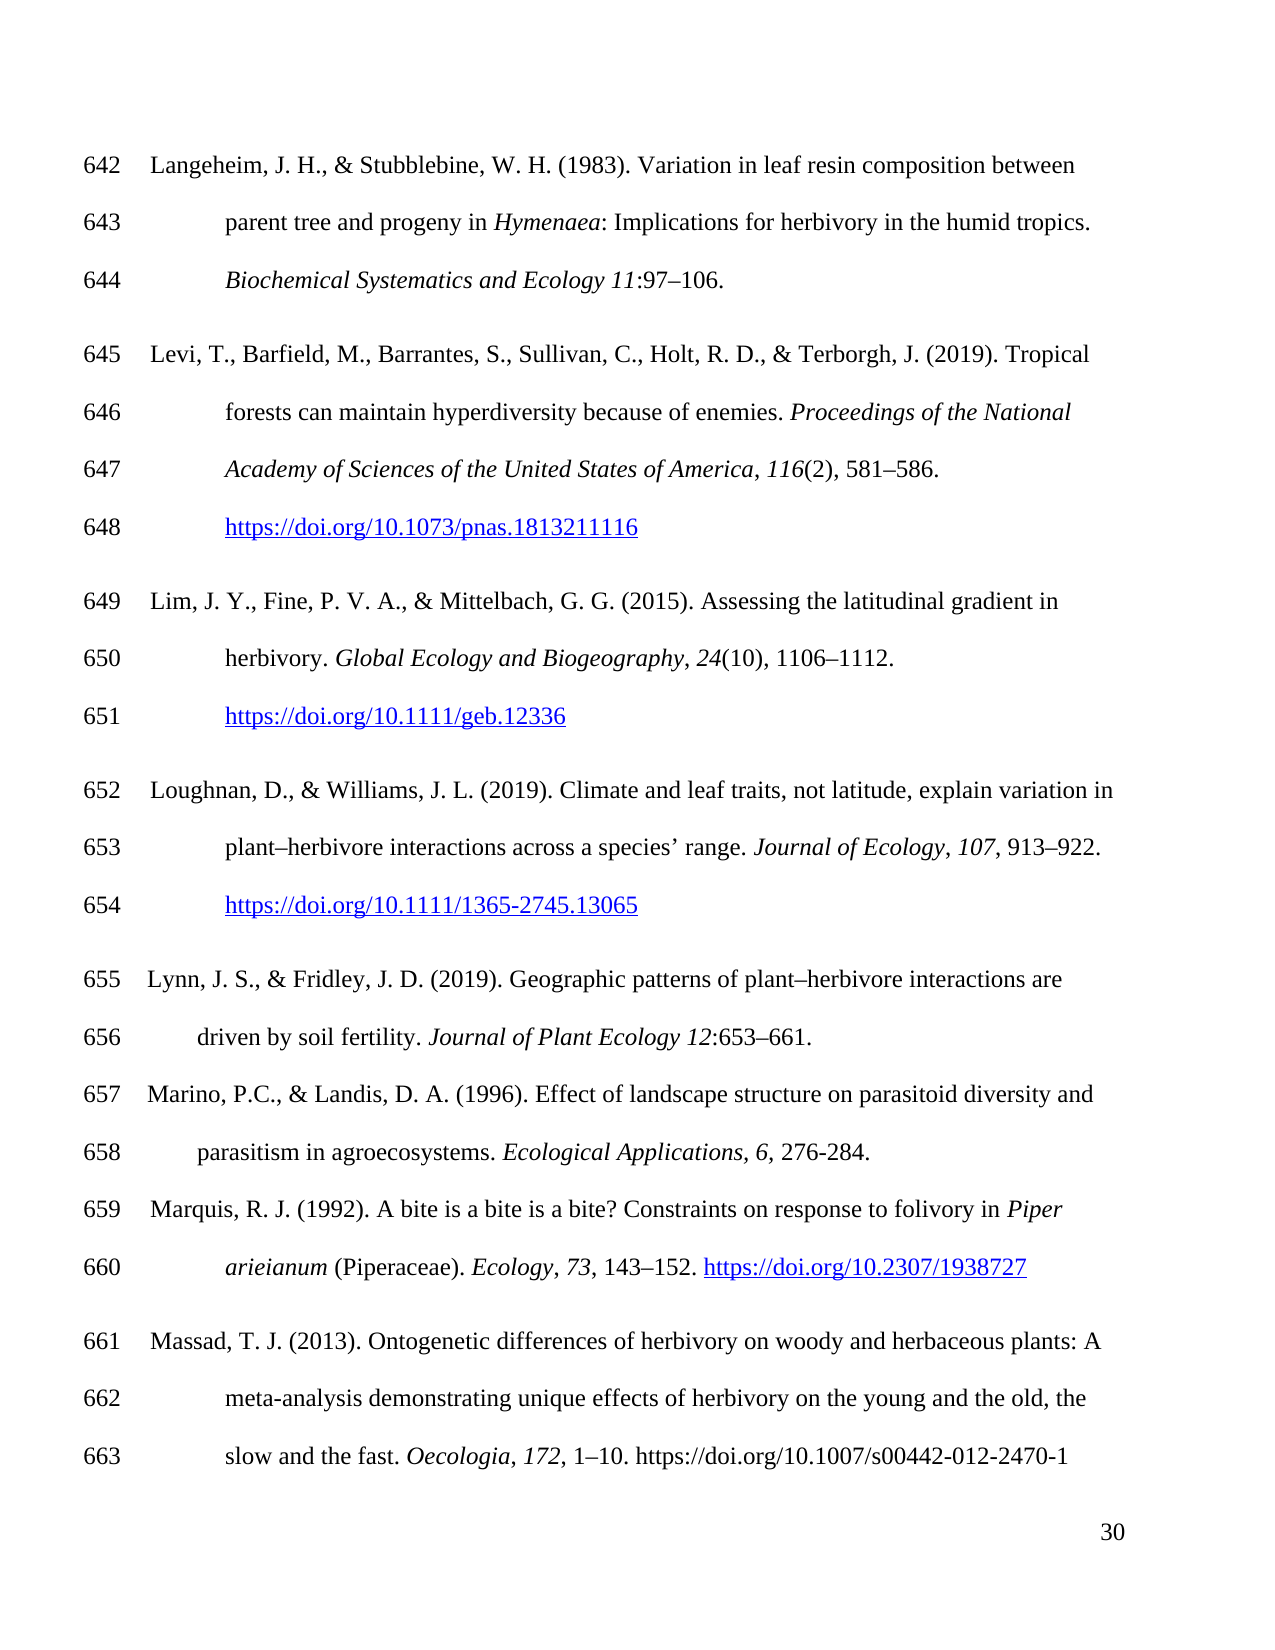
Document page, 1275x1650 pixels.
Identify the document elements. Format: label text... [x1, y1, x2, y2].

text Langeheim, J. H., & Stubblebine, W. H. (1983). Variation in leaf resin composition between parent tree and progeny in Hymenaea: Implications for herbivory in the humid tropics. Biochemical Systematics and Ecology 11:97–106. [150, 150, 1125, 294]
text Marino, P.C., & Landis, D. A. (1996). Effect of landscape structure on parasitoid diversity and parasitism in agroecosystems. Ecological Applications, 6, 276-284. [147, 1079, 1125, 1165]
text Levi, T., Barfield, M., Barrantes, S., Sullivan, C., Holt, R. D., & Terborgh, J. (2019). Tropical forests can maintain hyperdiversity because of enemies. Proceedings of the National Academy of Sciences of the United States of America, 116(2), 581–586. https://doi.org/10.1073/pnas.1813211116 [150, 339, 1125, 540]
text Marquis, R. J. (1992). A bite is a bite is a bite? Constraints on response to folivory in Piper arieianum (Piperaceae). Ecology, 73, 143–152. https://doi.org/10.2307/1938727 [150, 1194, 1125, 1280]
text Loughnan, D., & Williams, J. L. (2019). Climate and leaf traits, not latitude, explain variation in plant–herbivore interactions across a species’ range. Journal of Ecology, 107, 913–922. https://doi.org/10.1111/1365-2745.13065 [150, 775, 1125, 919]
text Lim, J. Y., Fine, P. V. A., & Mittelbach, G. G. (2015). Assessing the latitudinal gradient in herbivory. Global Ecology and Biogeography, 24(10), 1106–1112. https://doi.org/10.1111/geb.12336 [150, 586, 1125, 729]
text Lynn, J. S., & Fridley, J. D. (2019). Geographic patterns of plant–herbivore interactions are driven by soil fertility. Journal of Plant Ecology 12:653–661. [147, 964, 1125, 1050]
text Massad, T. J. (2013). Ontogenetic differences of herbivory on woody and herbaceous plants: A meta-analysis demonstrating unique effects of herbivory on the young and the old, the slow and the fast. Oecologia, 172, 1–10. https://doi.org/10.1007/s00442-012-2470-1 [150, 1326, 1125, 1469]
